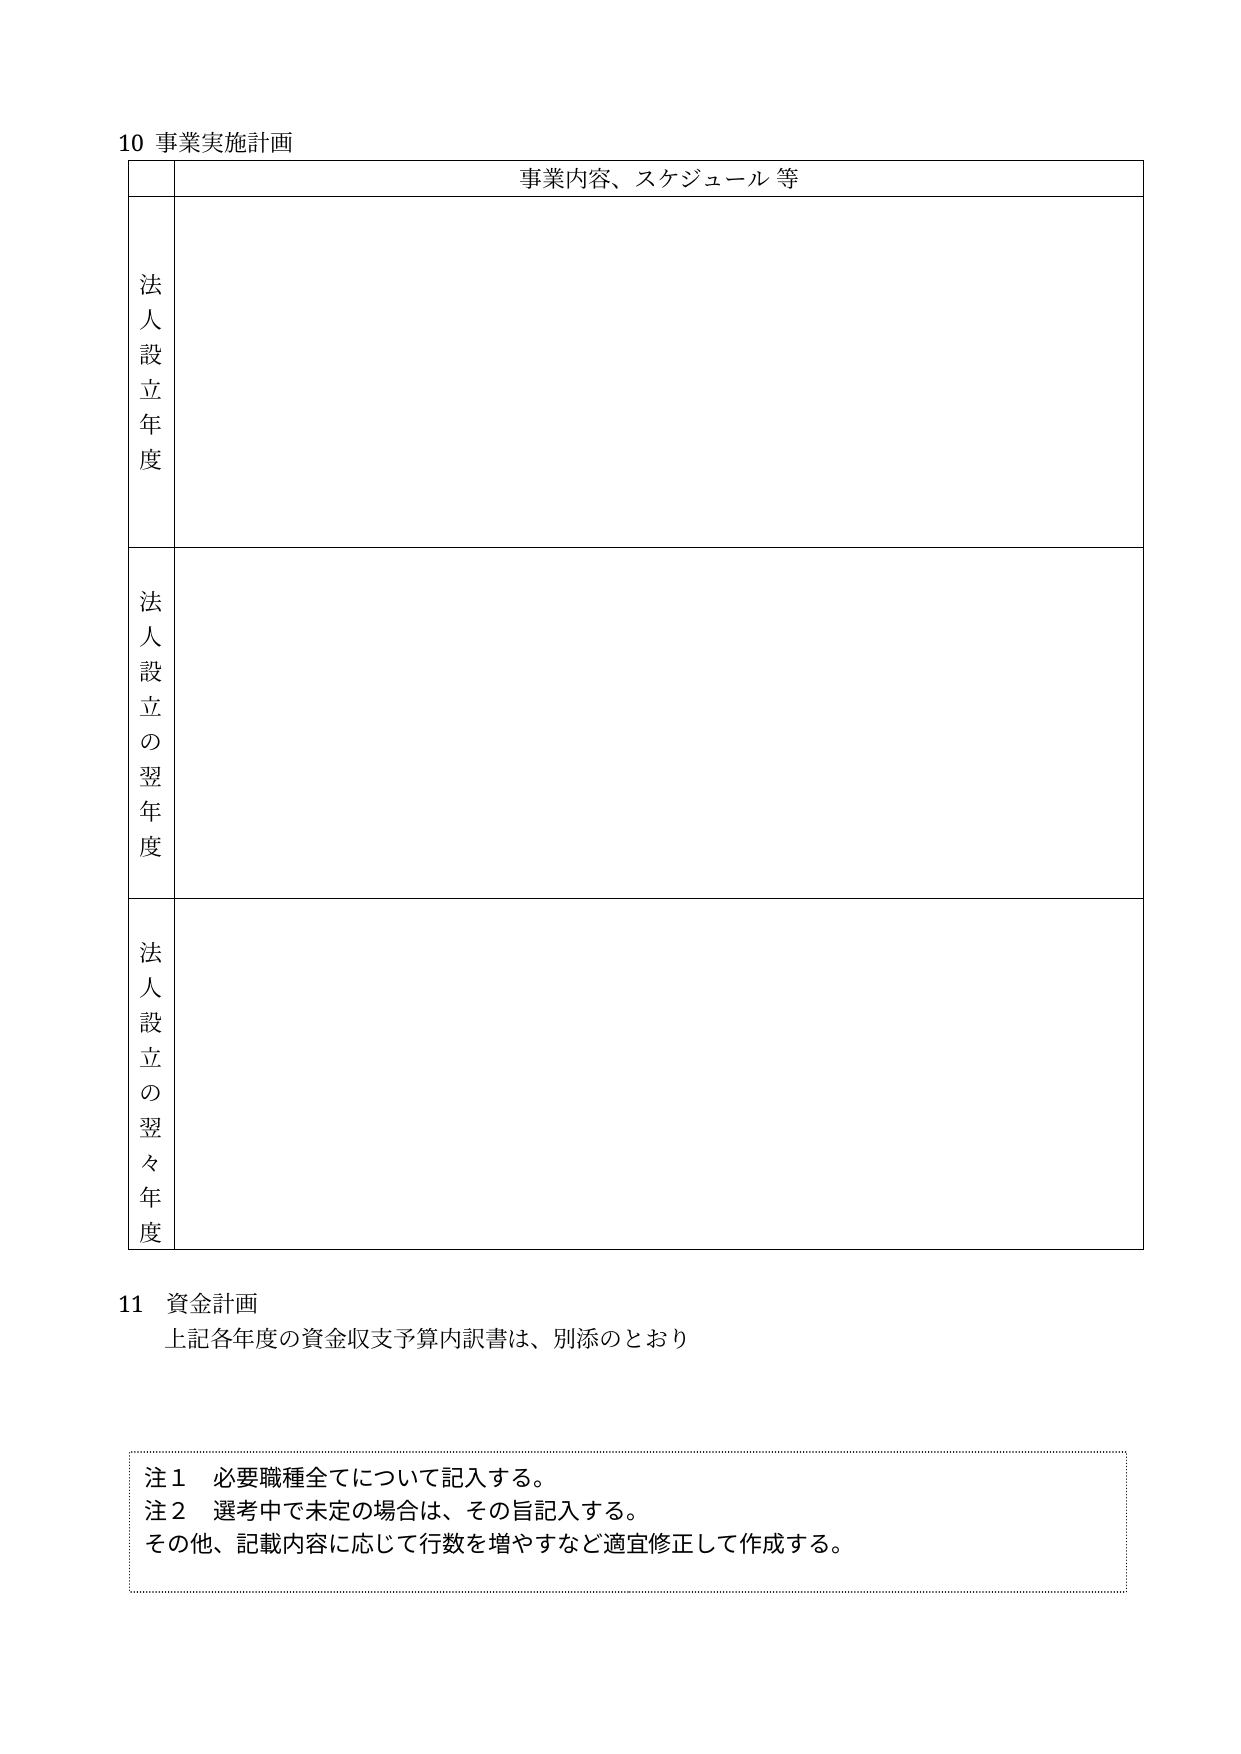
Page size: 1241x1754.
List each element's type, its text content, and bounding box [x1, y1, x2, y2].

table_cell 法人設立年度 [129, 197, 174, 547]
table_cell 法人設立の翌々年 度 [129, 899, 174, 1249]
table_header [129, 161, 174, 196]
table_cell [175, 899, 1143, 1249]
text 10 事業実施計画 [118, 124, 1122, 159]
text 11 資金計画 [118, 1285, 1122, 1320]
text 上記各年度の資金収支予算内訳書は、別添のとおり [118, 1320, 1122, 1355]
table_cell [175, 197, 1143, 547]
table_cell [175, 548, 1143, 898]
table_cell 法人設立の 翌年度 [129, 548, 174, 898]
table_header 事業内容、スケジュール 等 [175, 161, 1143, 196]
